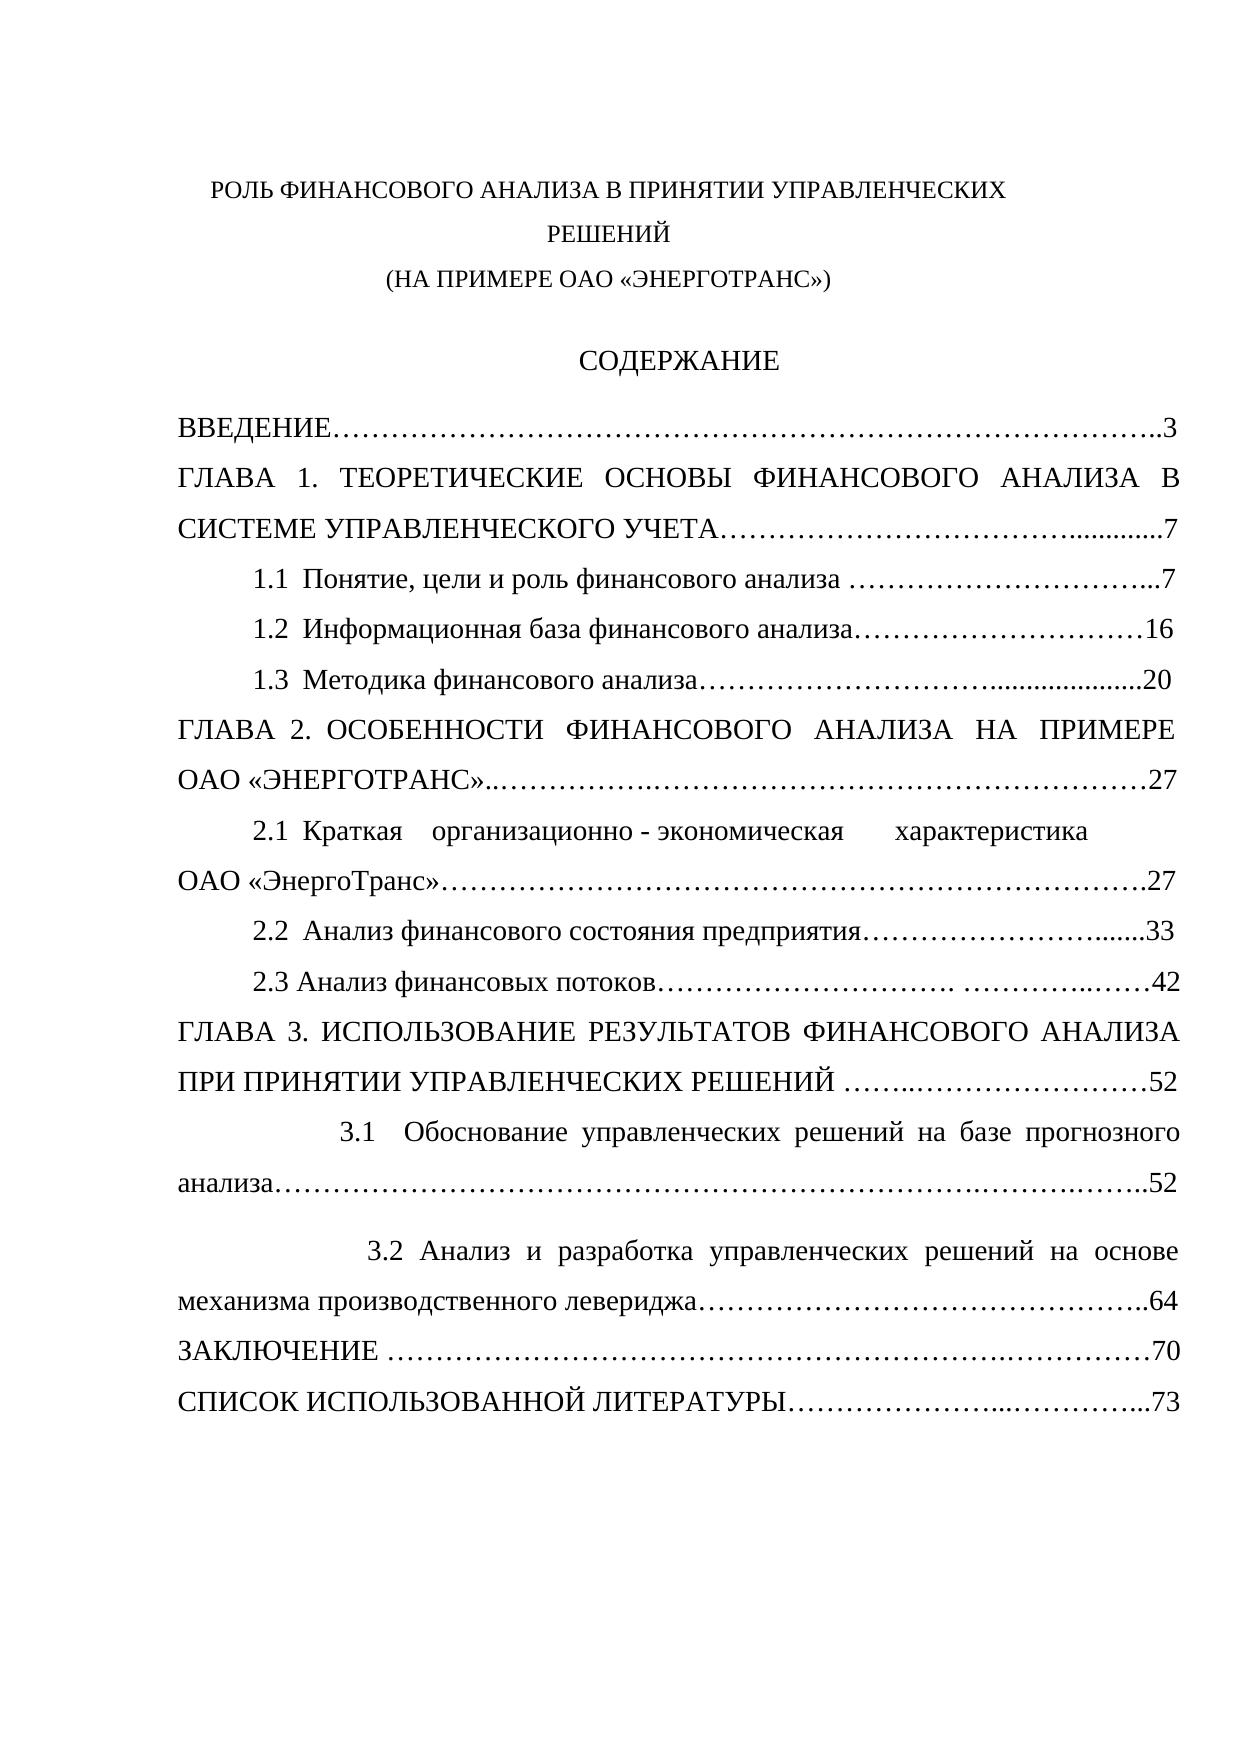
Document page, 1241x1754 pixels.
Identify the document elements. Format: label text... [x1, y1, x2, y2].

text 3.2 Анализ и разработка управленческих решений на основе механизма производственного левериджа………………………………………..64 [177, 1233, 1181, 1317]
text ЗАКЛЮЧЕНИЕ ……………………………………………………….……………70 [177, 1333, 1181, 1367]
list Информационная база финансового анализа…………………………16 [252, 611, 1181, 645]
list Краткая организационно - экономическая характеристика [252, 813, 1181, 846]
text ГЛАВА 3. ИСПОЛЬЗОВАНИЕ РЕЗУЛЬТАТОВ ФИНАНСОВОГО АНАЛИЗА ПРИ ПРИНЯТИИ УПРАВЛЕНЧЕСКИХ РЕШЕНИЙ ……..……………………52 [177, 1014, 1181, 1098]
text ОАО «ЭНЕРГОТРАНС»..…………….……………………………………………27 [177, 762, 1181, 796]
text СОДЕРЖАНИЕ [177, 343, 1181, 377]
text ВВЕДЕНИЕ…………………………………………………………………………..3 ГЛАВА 1. ТЕОРЕТИЧЕСКИЕ ОСНОВЫ ФИНАНСОВОГО АНАЛИЗА В СИСТЕМЕ УПРАВЛЕНЧЕСКОГО УЧЕТА……………………………….............7 [177, 410, 1181, 544]
text СПИСОК ИСПОЛЬЗОВАННОЙ ЛИТЕРАТУРЫ…………………...…………...73 [177, 1384, 1181, 1417]
list Понятие, цели и роль финансового анализа …………………………...7 [252, 561, 1181, 595]
table_header РОЛЬ ФИНАНСОВОГО АНАЛИЗА В ПРИНЯТИИ УПРАВЛЕНЧЕСКИХ РЕШЕНИЙ [159, 176, 1058, 264]
text 3.1 Обоснование управленческих решений на базе прогнозного анализа……………………………………………………………….……….……..52 [177, 1114, 1181, 1198]
text 2.3 Анализ финансовых потоков…………………………. …………..……42 [252, 964, 1181, 997]
table_cell (НА ПРИМЕРЕ ОАО «ЭНЕРГОТРАНС») [159, 264, 1058, 309]
text ГЛАВА 2. ОСОБЕННОСТИ ФИНАНСОВОГО АНАЛИЗА НА ПРИМЕРЕ [177, 712, 1181, 746]
list Анализ финансового состояния предприятия…………………….......33 [252, 913, 1181, 947]
text ОАО «ЭнергоТранс»……………………………………………………………….27 [177, 863, 1181, 897]
list Методика финансового анализа………………………….....................20 [252, 662, 1181, 695]
